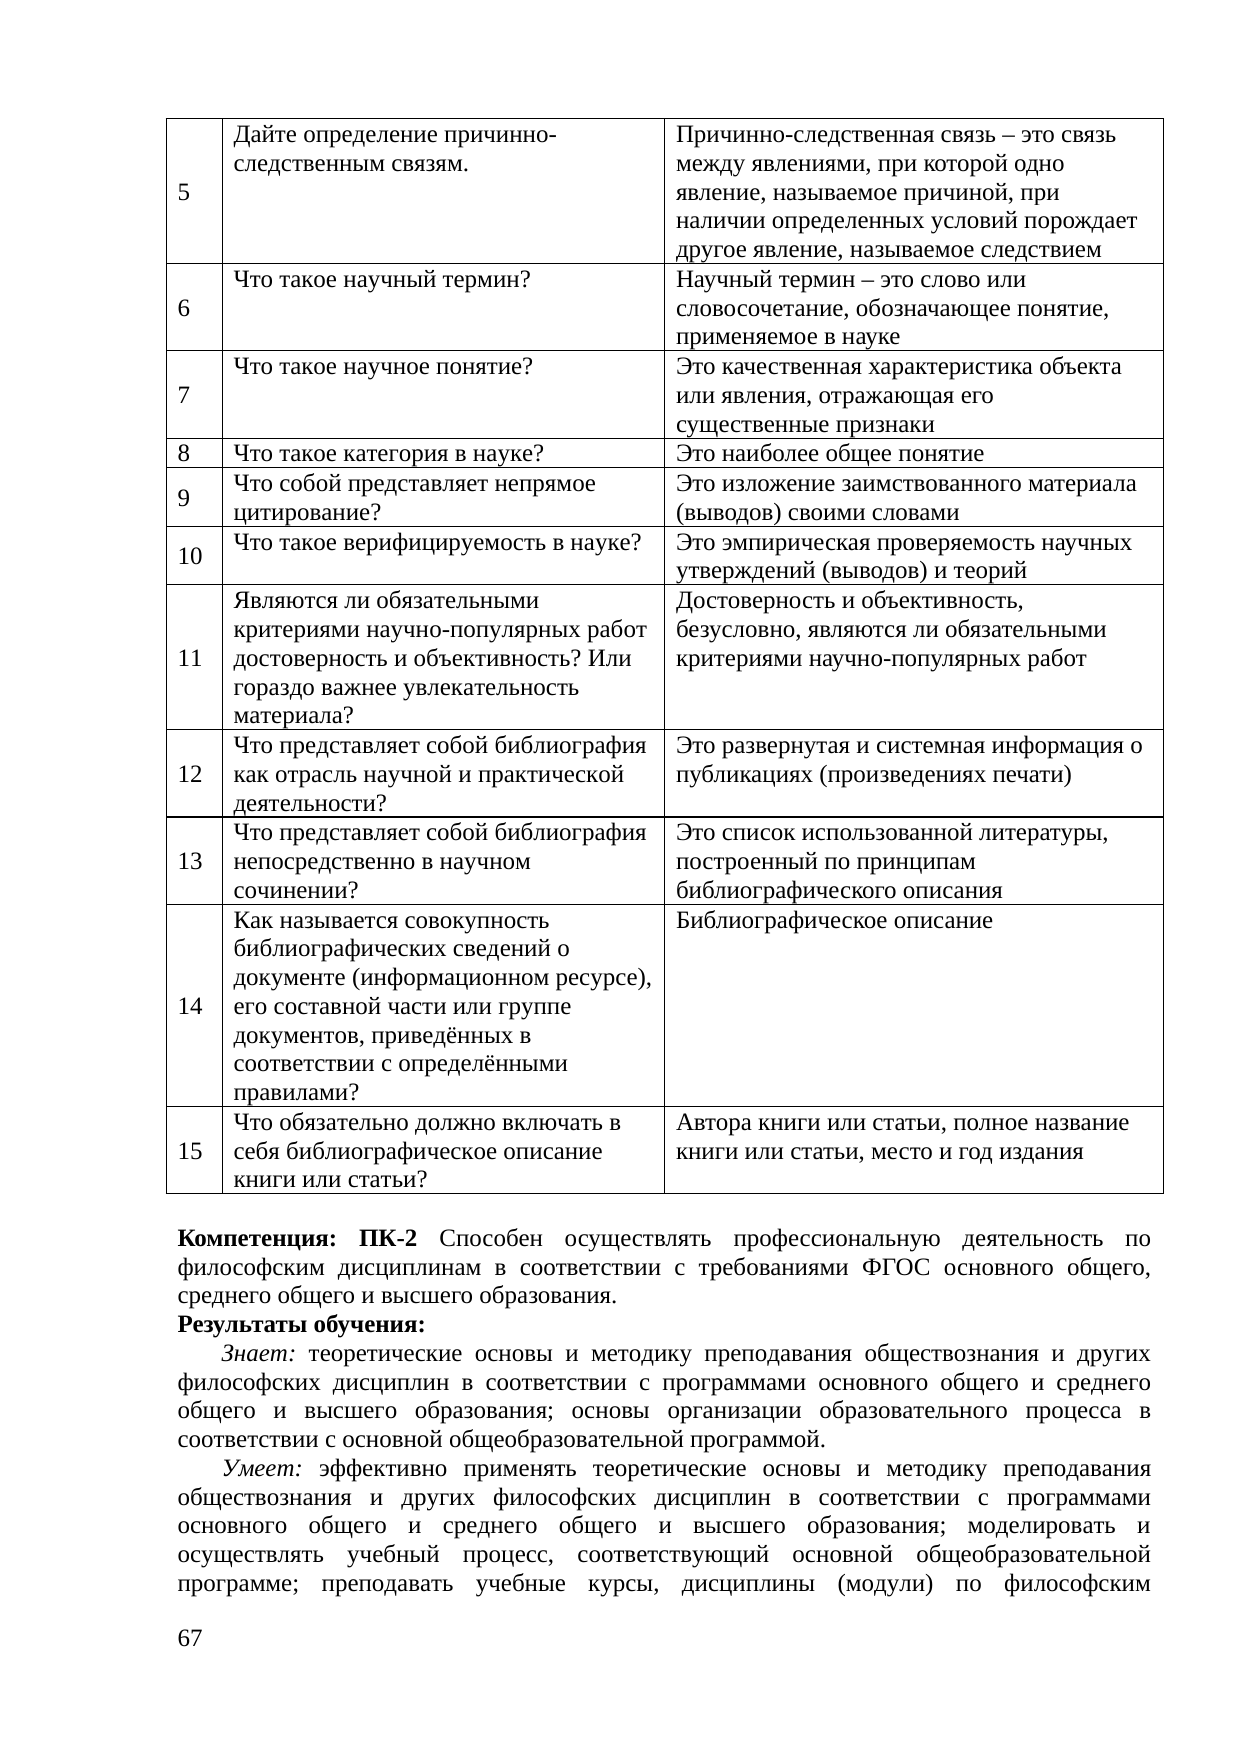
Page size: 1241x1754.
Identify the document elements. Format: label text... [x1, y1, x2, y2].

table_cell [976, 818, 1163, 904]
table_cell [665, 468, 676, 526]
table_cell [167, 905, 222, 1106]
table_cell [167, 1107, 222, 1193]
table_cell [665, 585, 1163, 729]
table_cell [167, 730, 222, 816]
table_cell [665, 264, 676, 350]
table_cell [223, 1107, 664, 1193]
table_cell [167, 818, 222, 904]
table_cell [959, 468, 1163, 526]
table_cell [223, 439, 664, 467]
text Компетенция: ПК-2 Способен осуществлять профессиональную деятельность по философским дисциплинам в соответствии с требованиями ФГОС основного общего, среднего общего и высшего образования. [177, 1223, 1152, 1309]
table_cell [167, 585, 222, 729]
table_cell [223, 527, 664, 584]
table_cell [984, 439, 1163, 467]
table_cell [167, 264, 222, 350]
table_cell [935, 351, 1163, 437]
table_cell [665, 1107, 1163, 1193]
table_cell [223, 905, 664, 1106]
text Результаты обучения: [177, 1309, 1152, 1338]
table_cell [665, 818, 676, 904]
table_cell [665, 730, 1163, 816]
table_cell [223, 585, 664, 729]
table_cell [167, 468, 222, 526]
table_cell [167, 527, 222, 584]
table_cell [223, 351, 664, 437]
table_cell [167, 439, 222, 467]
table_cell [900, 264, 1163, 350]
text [177, 1453, 1152, 1597]
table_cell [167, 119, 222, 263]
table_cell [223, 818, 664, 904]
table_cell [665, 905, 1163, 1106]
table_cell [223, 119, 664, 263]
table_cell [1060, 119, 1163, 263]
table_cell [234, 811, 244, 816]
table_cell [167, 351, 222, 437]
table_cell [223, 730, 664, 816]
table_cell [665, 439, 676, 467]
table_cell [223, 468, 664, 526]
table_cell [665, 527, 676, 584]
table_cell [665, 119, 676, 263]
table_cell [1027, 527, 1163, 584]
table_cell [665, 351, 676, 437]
text Знает: теоретические основы и методику преподавания обществознания и других философских дисциплин в соответствии с программами основного общего и среднего общего и высшего образования; основы организации образовательного процесса в соответствии с основной общеобразовательной программой. [177, 1338, 1152, 1453]
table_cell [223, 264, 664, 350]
